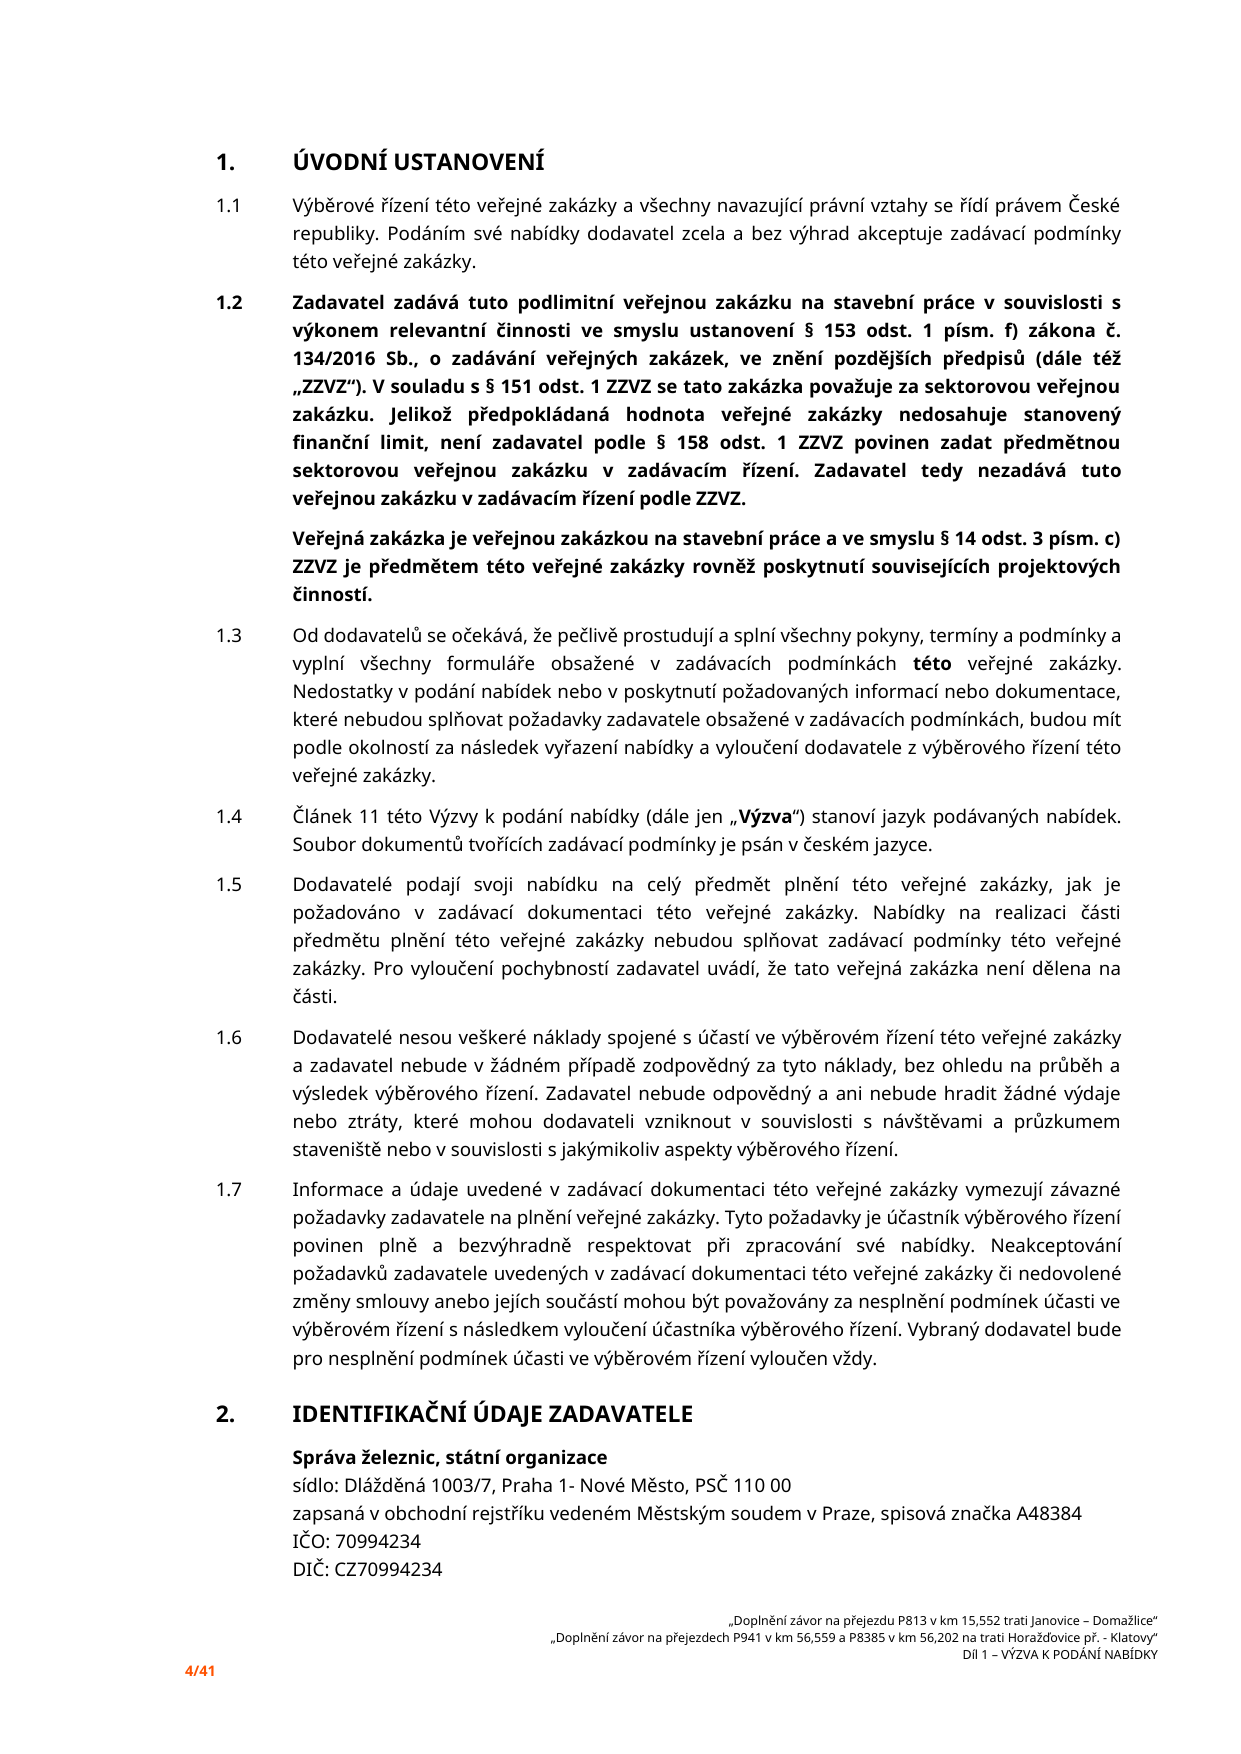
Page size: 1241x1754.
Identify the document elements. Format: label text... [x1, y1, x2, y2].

text ÚVODNÍ USTANOVENÍ [216, 146, 1122, 177]
text IDENTIFIKAČNÍ ÚDAJE ZADAVATELE [216, 1398, 1122, 1429]
text DIČ: CZ70994234 [292, 1557, 1122, 1582]
text Dodavatelé podají svoji nabídku na celý předmět plnění této veřejné zakázky, jak je požadováno v zadávací dokumentaci této veřejné zakázky. Nabídky na realizaci části předmětu plnění této veřejné zakázky nebudou splňovat zadávací podmínky této veřejné zakázky. Pro vyloučení pochybností zadavatel uvádí, že tato veřejná zakázka není dělena na části. [216, 871, 1122, 1009]
text Zadavatel zadává tuto podlimitní veřejnou zakázku na stavební práce v souvislosti s výkonem relevantní činnosti ve smyslu ustanovení § 153 odst. 1 písm. f) zákona č. 134/2016 Sb., o zadávání veřejných zakázek, ve znění pozdějších předpisů (dále též „ZZVZ“). V souladu s § 151 odst. 1 ZZVZ se tato zakázka považuje za sektorovou veřejnou zakázku. Jelikož předpokládaná hodnota veřejné zakázky nedosahuje stanovený finanční limit, není zadavatel podle § 158 odst. 1 ZZVZ povinen zadat předmětnou sektorovou veřejnou zakázku v zadávacím řízení. Zadavatel tedy nezadává tuto veřejnou zakázku v zadávacím řízení podle ZZVZ. [216, 289, 1122, 511]
text zapsaná v obchodní rejstříku vedeném Městským soudem v Praze, spisová značka A48384 [292, 1501, 1122, 1526]
text Výběrové řízení této veřejné zakázky a všechny navazující právní vztahy se řídí právem České republiky. Podáním své nabídky dodavatel zcela a bez výhrad akceptuje zadávací podmínky této veřejné zakázky. [216, 192, 1122, 274]
text Článek 11 této Výzvy k podání nabídky (dále jen „Výzva“) stanoví jazyk podávaných nabídek. Soubor dokumentů tvořících zadávací podmínky je psán v českém jazyce. [216, 803, 1122, 856]
text Dodavatelé nesou veškeré náklady spojené s účastí ve výběrovém řízení této veřejné zakázky a zadavatel nebude v žádném případě zodpovědný za tyto náklady, bez ohledu na průběh a výsledek výběrového řízení. Zadavatel nebude odpovědný a ani nebude hradit žádné výdaje nebo ztráty, které mohou dodavateli vzniknout v souvislosti s návštěvami a průzkumem staveniště nebo v souvislosti s jakýmikoliv aspekty výběrového řízení. [216, 1024, 1122, 1162]
text Informace a údaje uvedené v zadávací dokumentaci této veřejné zakázky vymezují závazné požadavky zadavatele na plnění veřejné zakázky. Tyto požadavky je účastník výběrového řízení povinen plně a bezvýhradně respektovat při zpracování své nabídky. Neakceptování požadavků zadavatele uvedených v zadávací dokumentaci této veřejné zakázky či nedovolené změny smlouvy anebo jejích součástí mohou být považovány za nesplnění podmínek účasti ve výběrovém řízení s následkem vyloučení účastníka výběrového řízení. Vybraný dodavatel bude pro nesplnění podmínek účasti ve výběrovém řízení vyloučen vždy. [216, 1177, 1122, 1370]
text Od dodavatelů se očekává, že pečlivě prostudují a splní všechny pokyny, termíny a podmínky a vyplní všechny formuláře obsažené v zadávacích podmínkách této veřejné zakázky. Nedostatky v podání nabídek nebo v poskytnutí požadovaných informací nebo dokumentace, které nebudou splňovat požadavky zadavatele obsažené v zadávacích podmínkách, budou mít podle okolností za následek vyřazení nabídky a vyloučení dodavatele z výběrového řízení této veřejné zakázky. [216, 622, 1122, 788]
text sídlo: Dlážděná 1003/7, Praha 1- Nové Město, PSČ 110 00 [292, 1473, 1122, 1498]
list Veřejná zakázka je veřejnou zakázkou na stavební práce a ve smyslu § 14 odst. 3 písm. c) ZZVZ je předmětem této veřejné zakázky rovněž poskytnutí souvisejících projektových činností. [292, 526, 1122, 607]
text Správa železnic, státní organizace [292, 1445, 1122, 1470]
text IČO: 70994234 [292, 1529, 1122, 1554]
